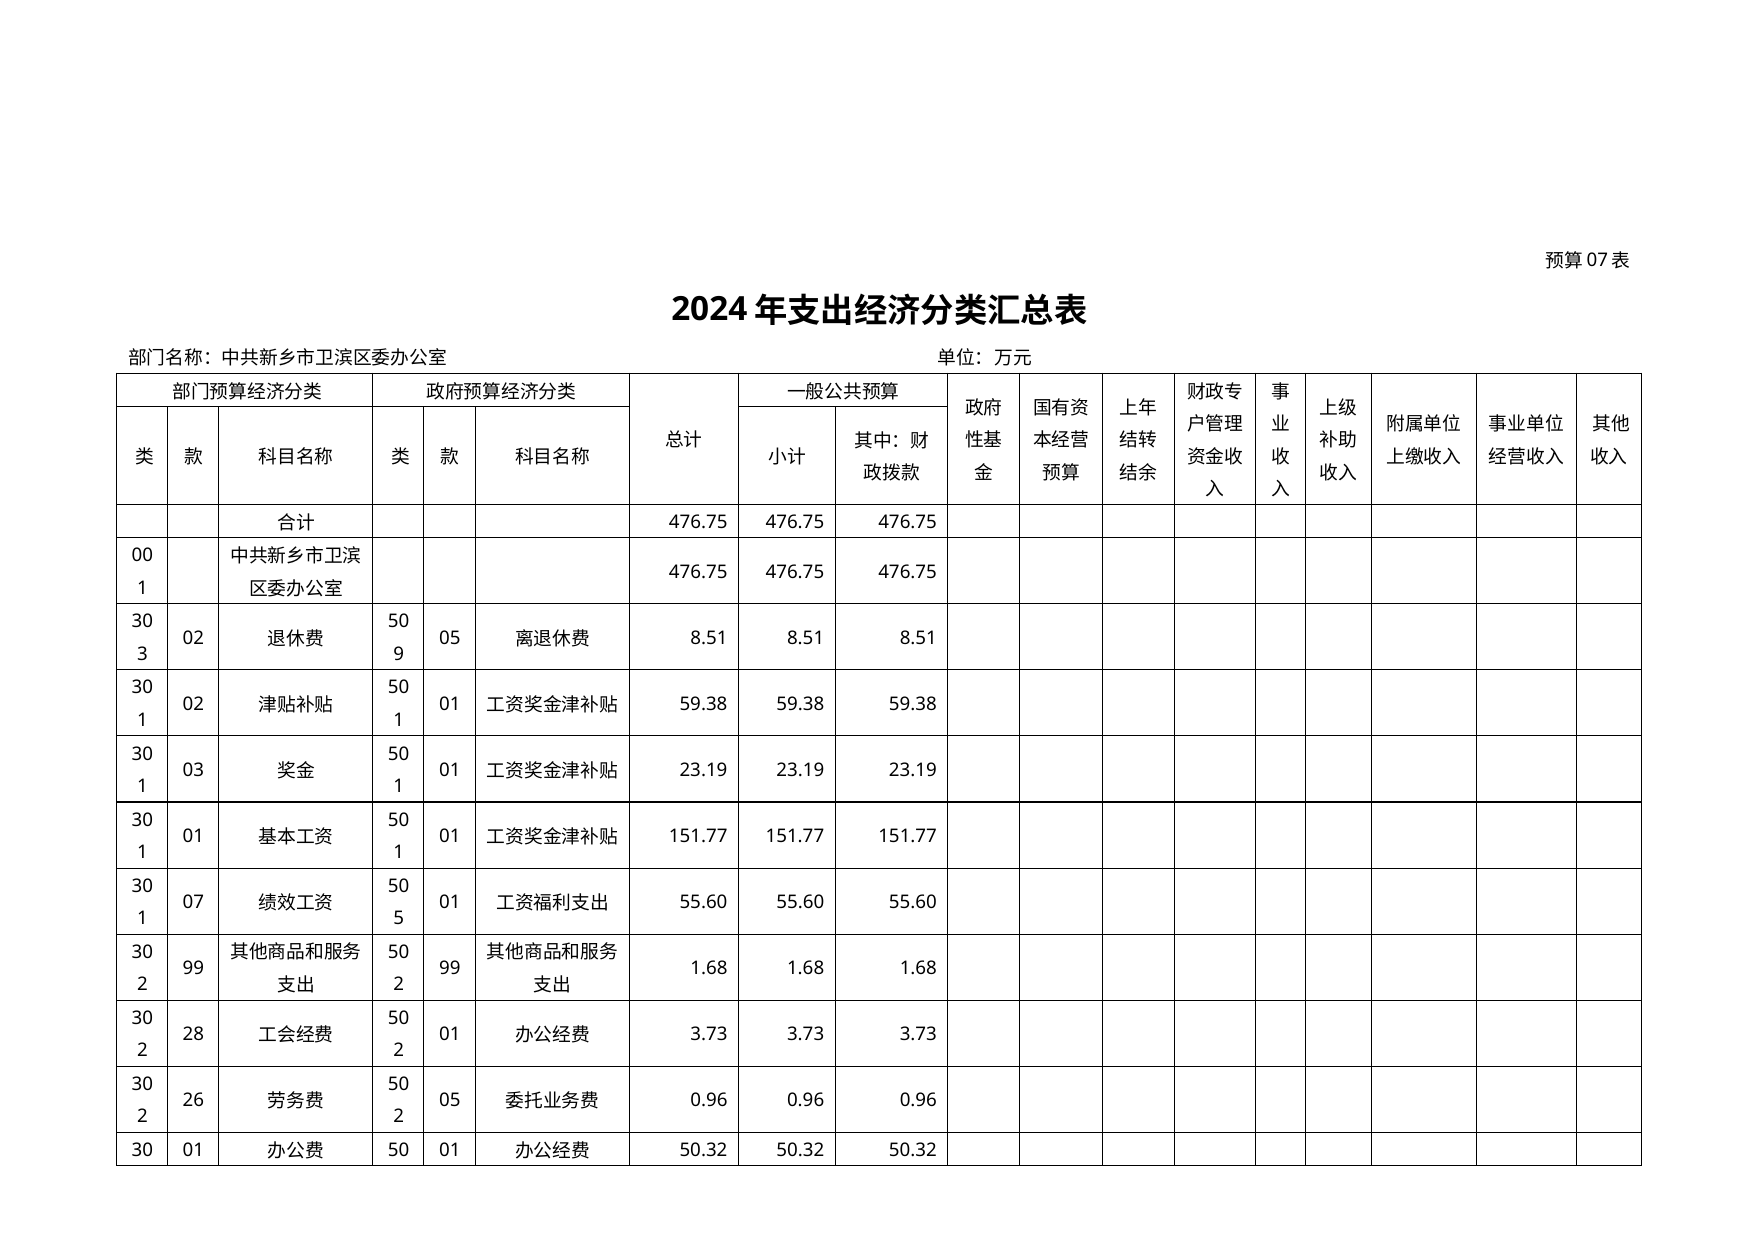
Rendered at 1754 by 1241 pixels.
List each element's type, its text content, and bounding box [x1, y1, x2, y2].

table_cell [1175, 736, 1255, 801]
table_cell [1306, 736, 1371, 801]
table_cell 01 [424, 1133, 475, 1165]
table_cell [948, 538, 1019, 603]
table_cell [1477, 538, 1576, 603]
table_cell [1372, 803, 1476, 867]
table_cell 302 [117, 1067, 167, 1132]
table_cell 01 [424, 670, 475, 735]
table_cell 部门名称：中共新乡市卫滨区委办公室 单位：万元 [117, 340, 1642, 373]
table_cell [1306, 1133, 1371, 1165]
table_cell 501 [373, 736, 423, 801]
table_cell 01 [168, 1133, 218, 1165]
table_cell [1306, 935, 1371, 999]
table_cell 55.60 [630, 869, 738, 933]
table_cell 委托业务费 [476, 1067, 629, 1132]
table_cell 59.38 [739, 670, 835, 735]
table_cell [1103, 803, 1174, 867]
table_cell [1020, 1133, 1102, 1165]
table_cell [1477, 736, 1576, 801]
table_cell 05 [424, 604, 475, 669]
table_cell [1372, 1067, 1476, 1132]
table_cell [1103, 869, 1174, 933]
table_cell [1103, 538, 1174, 603]
table_cell 23.19 [836, 736, 947, 801]
table_cell 办公费 [219, 1133, 372, 1165]
table_cell 55.60 [836, 869, 947, 933]
table_cell 3.73 [630, 1001, 738, 1066]
table_cell [1577, 1133, 1641, 1165]
table_cell 国有资本经营预算 [1020, 374, 1102, 504]
table_cell [948, 1001, 1019, 1066]
table_cell [1477, 935, 1576, 999]
table_cell 小计 [739, 407, 835, 504]
table_cell 476.75 [836, 505, 947, 537]
table_cell 001 [117, 538, 167, 603]
table_cell 款 [424, 407, 475, 504]
table_cell 类 [373, 407, 423, 504]
table_cell 政府预算经济分类 [373, 374, 629, 406]
table_cell 8.51 [739, 604, 835, 669]
table_cell [1577, 736, 1641, 801]
table_cell [948, 869, 1019, 933]
table_cell [1256, 604, 1305, 669]
table_cell [1103, 670, 1174, 735]
table_cell 科目名称 [476, 407, 629, 504]
table_cell [1372, 736, 1476, 801]
table_cell [1306, 538, 1371, 603]
table_cell 59.38 [630, 670, 738, 735]
table_cell [1372, 1001, 1476, 1066]
table_cell 151.77 [630, 803, 738, 867]
table_cell [1477, 1001, 1576, 1066]
table_cell 事业单位经营收入 [1477, 374, 1576, 504]
table_cell 301 [117, 803, 167, 867]
table_cell [1175, 869, 1255, 933]
table_cell 302 [117, 935, 167, 999]
table_cell 部门预算经济分类 [117, 374, 372, 406]
table_cell [1577, 670, 1641, 735]
table_cell [1477, 869, 1576, 933]
table_cell 津贴补贴 [219, 670, 372, 735]
table_cell 工资奖金津补贴 [476, 736, 629, 801]
table_cell 01 [424, 869, 475, 933]
table_header 预算07表 [117, 243, 1642, 275]
table_cell 28 [168, 1001, 218, 1066]
table_cell [948, 736, 1019, 801]
table_cell 302 [117, 1133, 167, 1165]
table_cell 办公经费 [476, 1133, 629, 1165]
table_cell [1477, 505, 1576, 537]
table_cell 1.68 [836, 935, 947, 999]
table_cell [1256, 935, 1305, 999]
table_cell 3.73 [836, 1001, 947, 1066]
table_cell 2024年支出经济分类汇总表 [117, 275, 1642, 340]
table_cell [1103, 604, 1174, 669]
table_cell [476, 538, 629, 603]
table_cell 其他收入 [1577, 374, 1641, 504]
table_cell 99 [168, 935, 218, 999]
table_cell 款 [168, 407, 218, 504]
table_cell 502 [373, 935, 423, 999]
table_cell [1577, 505, 1641, 537]
table_cell 476.75 [630, 505, 738, 537]
table_cell 0.96 [836, 1067, 947, 1132]
table_cell [1306, 505, 1371, 537]
table_cell 劳务费 [219, 1067, 372, 1132]
table_cell 05 [424, 1067, 475, 1132]
table_cell [1372, 604, 1476, 669]
table_cell 01 [424, 736, 475, 801]
table_cell [1020, 604, 1102, 669]
table_cell 办公经费 [476, 1001, 629, 1066]
table_cell [1306, 803, 1371, 867]
table_cell [373, 538, 423, 603]
table_cell [1577, 935, 1641, 999]
table_cell [1175, 538, 1255, 603]
table_cell [948, 935, 1019, 999]
table_cell 01 [424, 1001, 475, 1066]
table_cell 政府性基金 [948, 374, 1019, 504]
table_cell [1020, 935, 1102, 999]
table_cell [1372, 505, 1476, 537]
table_cell 8.51 [630, 604, 738, 669]
table_cell 3.73 [739, 1001, 835, 1066]
table_cell [1175, 1067, 1255, 1132]
table_cell [168, 538, 218, 603]
table_cell [1020, 1001, 1102, 1066]
table_cell [1256, 1001, 1305, 1066]
table_cell 02 [168, 670, 218, 735]
table_cell [1372, 869, 1476, 933]
table_cell [168, 505, 218, 537]
table_cell 附属单位上缴收入 [1372, 374, 1476, 504]
table_cell [1306, 869, 1371, 933]
table_cell [948, 604, 1019, 669]
table_cell 0.96 [739, 1067, 835, 1132]
table_cell [1020, 670, 1102, 735]
table_cell [373, 505, 423, 537]
table_cell 50.32 [630, 1133, 738, 1165]
table_cell [1256, 803, 1305, 867]
table_cell 502 [373, 1001, 423, 1066]
table_cell [1175, 670, 1255, 735]
table_cell 476.75 [630, 538, 738, 603]
table_cell 151.77 [836, 803, 947, 867]
table_cell [1020, 538, 1102, 603]
table_cell 其中：财政拨款 [836, 407, 947, 504]
table_cell [1577, 1001, 1641, 1066]
table_cell [1020, 736, 1102, 801]
table_cell 476.75 [739, 538, 835, 603]
table_cell [1477, 604, 1576, 669]
table_cell [1020, 803, 1102, 867]
table_cell 505 [373, 869, 423, 933]
table_cell [1477, 803, 1576, 867]
table_cell [1477, 1133, 1576, 1165]
table_cell 奖金 [219, 736, 372, 801]
table_cell 509 [373, 604, 423, 669]
table_cell [1256, 670, 1305, 735]
table_cell [1256, 1133, 1305, 1165]
table_cell 一般公共预算 [739, 374, 947, 406]
table_cell 502 [373, 1133, 423, 1165]
table_cell 中共新乡市卫滨区委办公室 [219, 538, 372, 603]
table_cell [1477, 1067, 1576, 1132]
table_cell 离退休费 [476, 604, 629, 669]
table_cell 工资奖金津补贴 [476, 670, 629, 735]
table_cell 退休费 [219, 604, 372, 669]
table_cell [1103, 1067, 1174, 1132]
table_cell [1103, 505, 1174, 537]
table_cell 其他商品和服务支出 [219, 935, 372, 999]
table_cell 23.19 [739, 736, 835, 801]
table_cell [424, 505, 475, 537]
table_cell 23.19 [630, 736, 738, 801]
table_cell [1256, 736, 1305, 801]
table_cell 工资福利支出 [476, 869, 629, 933]
table_cell [1256, 1067, 1305, 1132]
table_cell [1020, 505, 1102, 537]
table_cell [948, 670, 1019, 735]
table_cell [1577, 803, 1641, 867]
table_cell [1577, 869, 1641, 933]
table_cell 301 [117, 670, 167, 735]
table_cell [1020, 1067, 1102, 1132]
table_cell [1103, 736, 1174, 801]
table_cell 财政专户管理资金收入 [1175, 374, 1255, 504]
table_cell [1477, 670, 1576, 735]
table_cell 151.77 [739, 803, 835, 867]
table_cell 上年结转结余 [1103, 374, 1174, 504]
table_cell 501 [373, 803, 423, 867]
table_cell [1175, 1133, 1255, 1165]
table_cell 绩效工资 [219, 869, 372, 933]
table_cell 0.96 [630, 1067, 738, 1132]
table_cell [1103, 935, 1174, 999]
table_cell [1372, 670, 1476, 735]
table_cell [1306, 604, 1371, 669]
table_cell 50.32 [836, 1133, 947, 1165]
table_cell [948, 1067, 1019, 1132]
table_cell [1577, 1067, 1641, 1132]
table_cell 03 [168, 736, 218, 801]
table_cell 1.68 [739, 935, 835, 999]
table_cell 502 [373, 1067, 423, 1132]
table_cell 工会经费 [219, 1001, 372, 1066]
table_cell [1306, 1001, 1371, 1066]
table_cell [1306, 1067, 1371, 1132]
table_cell [1256, 869, 1305, 933]
table_cell 26 [168, 1067, 218, 1132]
table_cell [1175, 1001, 1255, 1066]
table_cell [948, 1133, 1019, 1165]
table_cell 科目名称 [219, 407, 372, 504]
table_cell 99 [424, 935, 475, 999]
table_cell 301 [117, 736, 167, 801]
table_cell 50.32 [739, 1133, 835, 1165]
table_cell [1103, 1133, 1174, 1165]
table_cell [1175, 505, 1255, 537]
table_cell 01 [168, 803, 218, 867]
table_cell [1256, 505, 1305, 537]
table_cell [1175, 935, 1255, 999]
table_cell 303 [117, 604, 167, 669]
table_cell [1175, 604, 1255, 669]
table_cell 其他商品和服务支出 [476, 935, 629, 999]
table_cell 合计 [219, 505, 372, 537]
table_cell 工资奖金津补贴 [476, 803, 629, 867]
table_cell 上级补助收入 [1306, 374, 1371, 504]
table_cell 02 [168, 604, 218, 669]
table_cell [424, 538, 475, 603]
table_cell [1306, 670, 1371, 735]
table_cell 07 [168, 869, 218, 933]
table_cell 55.60 [739, 869, 835, 933]
table_cell [1020, 869, 1102, 933]
table_cell [1577, 538, 1641, 603]
table_cell 8.51 [836, 604, 947, 669]
table_cell [117, 505, 167, 537]
table_cell [1175, 803, 1255, 867]
table_cell [1372, 538, 1476, 603]
table_cell 476.75 [836, 538, 947, 603]
table_cell [1577, 604, 1641, 669]
table_cell [1256, 538, 1305, 603]
table_cell 1.68 [630, 935, 738, 999]
table_cell [948, 505, 1019, 537]
table_cell [1103, 1001, 1174, 1066]
table_cell [1372, 935, 1476, 999]
table_cell [1372, 1133, 1476, 1165]
table_cell 事业收入 [1256, 374, 1305, 504]
table_cell 总计 [630, 374, 738, 504]
table_cell [948, 803, 1019, 867]
table_cell 301 [117, 869, 167, 933]
table_cell 基本工资 [219, 803, 372, 867]
table_cell [476, 505, 629, 537]
table_cell 476.75 [739, 505, 835, 537]
table_cell 59.38 [836, 670, 947, 735]
table_cell 01 [424, 803, 475, 867]
table_cell 类 [117, 407, 167, 504]
table_cell 501 [373, 670, 423, 735]
table_cell 302 [117, 1001, 167, 1066]
